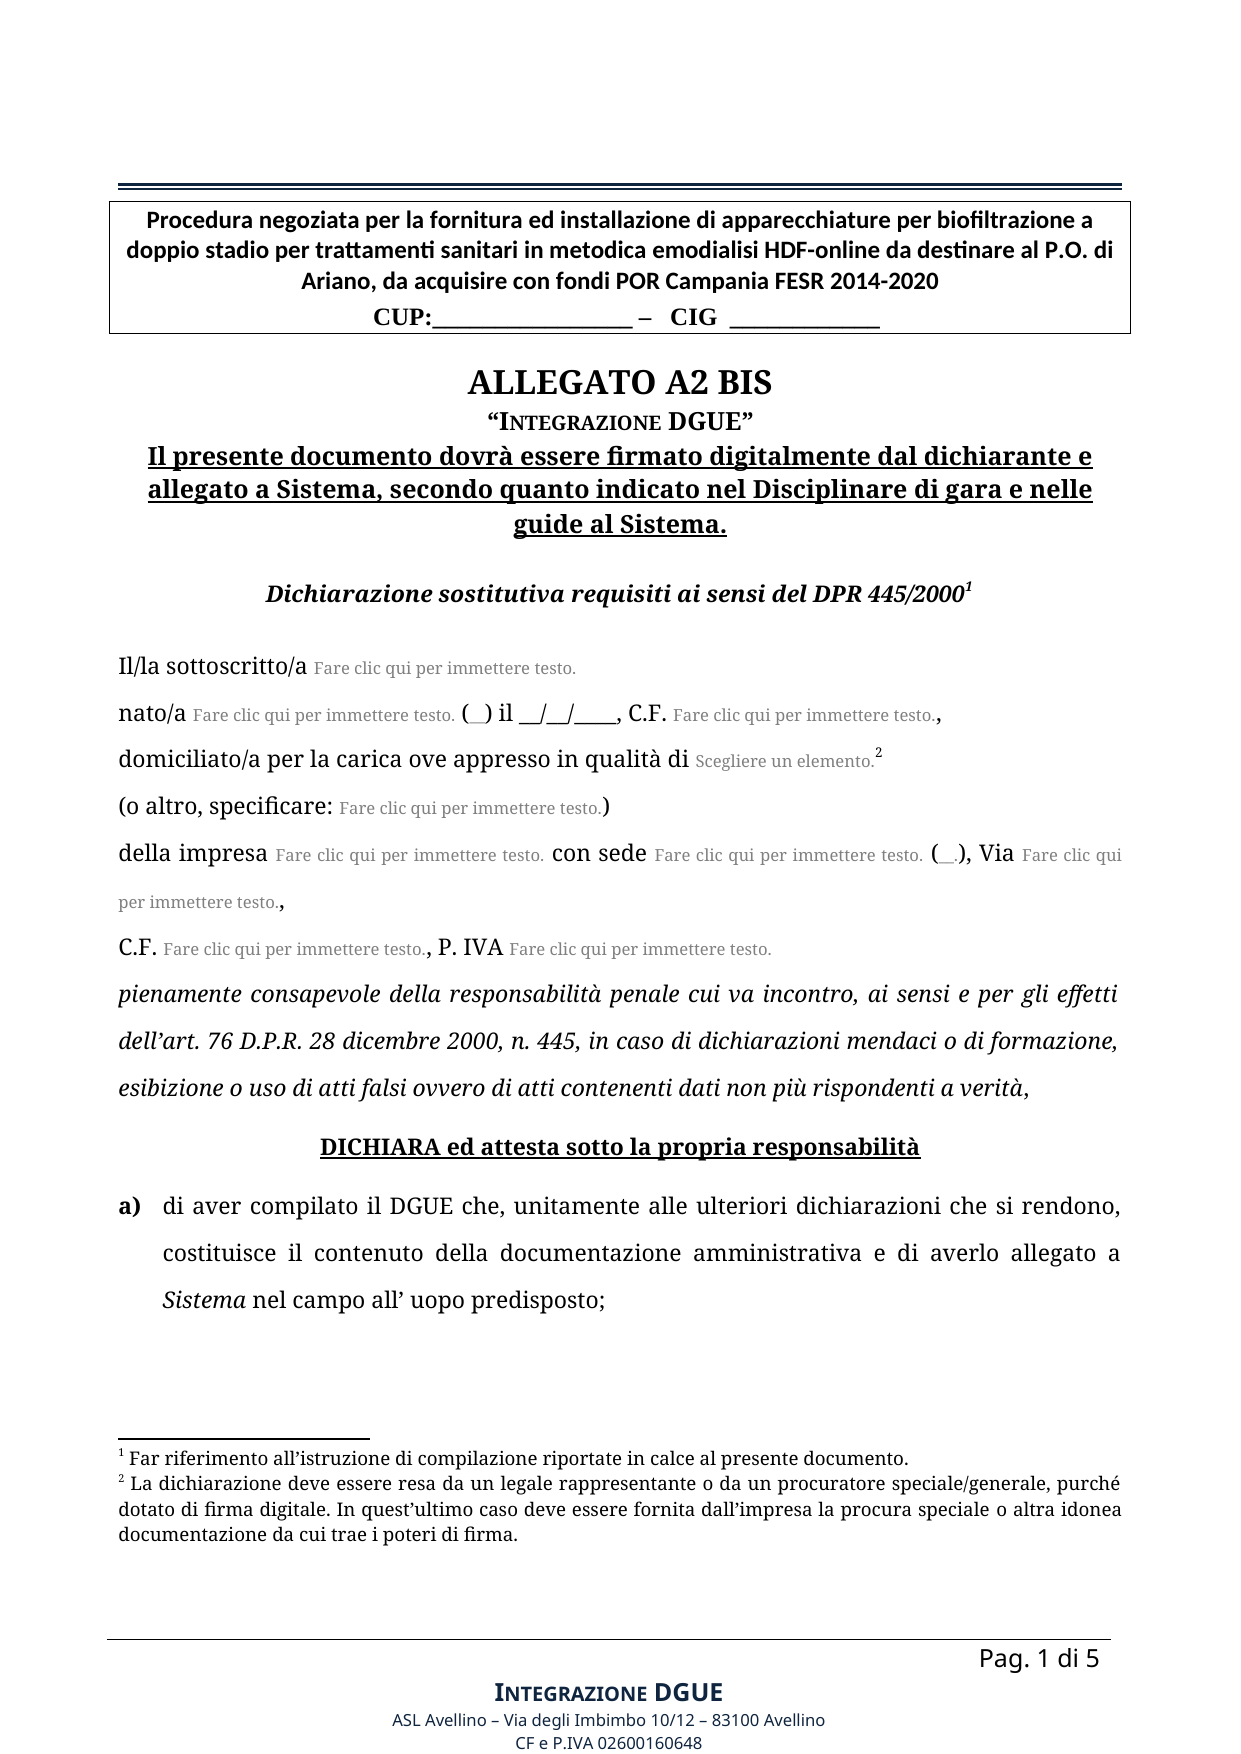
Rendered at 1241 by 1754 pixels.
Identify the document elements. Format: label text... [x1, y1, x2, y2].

text Il/la sottoscritto/a Fare clic qui per immettere testo. [118, 650, 1122, 681]
text ALLEGATO A2 BIS [118, 359, 1122, 404]
text pienamente consapevole della responsabilità penale cui va incontro, ai sensi e per gli effetti dell’art. 76 D.P.R. 28 dicembre 2000, n. 445, in caso di dichiarazioni mendaci o di formazione, esibizione o uso di atti falsi ovvero di atti contenenti dati non più rispondenti a verità, [118, 978, 1122, 1103]
text DICHIARA ed attesta sotto la propria responsabilità [118, 1131, 1122, 1162]
text nato/a Fare clic qui per immettere testo. (__) il __/__/____, C.F. Fare clic qui per immettere testo., [118, 697, 1122, 728]
text Il presente documento dovrà essere firmato digitalmente dal dichiarante e allegato a Sistema, secondo quanto indicato nel Disciplinare di gara e nelle guide al Sistema. [118, 438, 1122, 540]
text CUP:________________ – CIG ____________ [110, 299, 1130, 333]
text Dichiarazione sostitutiva requisiti ai sensi del DPR 445/2000 [118, 578, 1122, 609]
text domiciliato/a per la carica ove appresso in qualità di Scegliere un elemento. [118, 743, 1122, 775]
text C.F. Fare clic qui per immettere testo., P. IVA Fare clic qui per immettere testo. [118, 931, 1122, 962]
list di aver compilato il DGUE che, unitamente alle ulteriori dichiarazioni che si rendono, costituisce il contenuto della documentazione amministrativa e di averlo allegato a Sistema nel campo all’ uopo predisposto; [118, 1190, 1122, 1315]
text (o altro, specificare: Fare clic qui per immettere testo.) [118, 790, 1122, 822]
text “Integrazione DGUE” [118, 404, 1122, 438]
text della impresa Fare clic qui per immettere testo. con sede Fare clic qui per immettere testo. (__.), Via Fare clic qui per immettere testo., [118, 837, 1122, 915]
text Procedura negoziata per la fornitura ed installazione di apparecchiature per biofiltrazione a doppio stadio per trattamenti sanitari in metodica emodialisi HDF-online da destinare al P.O. di Ariano, da acquisire con fondi POR Campania FESR 2014-2020 [110, 202, 1130, 296]
